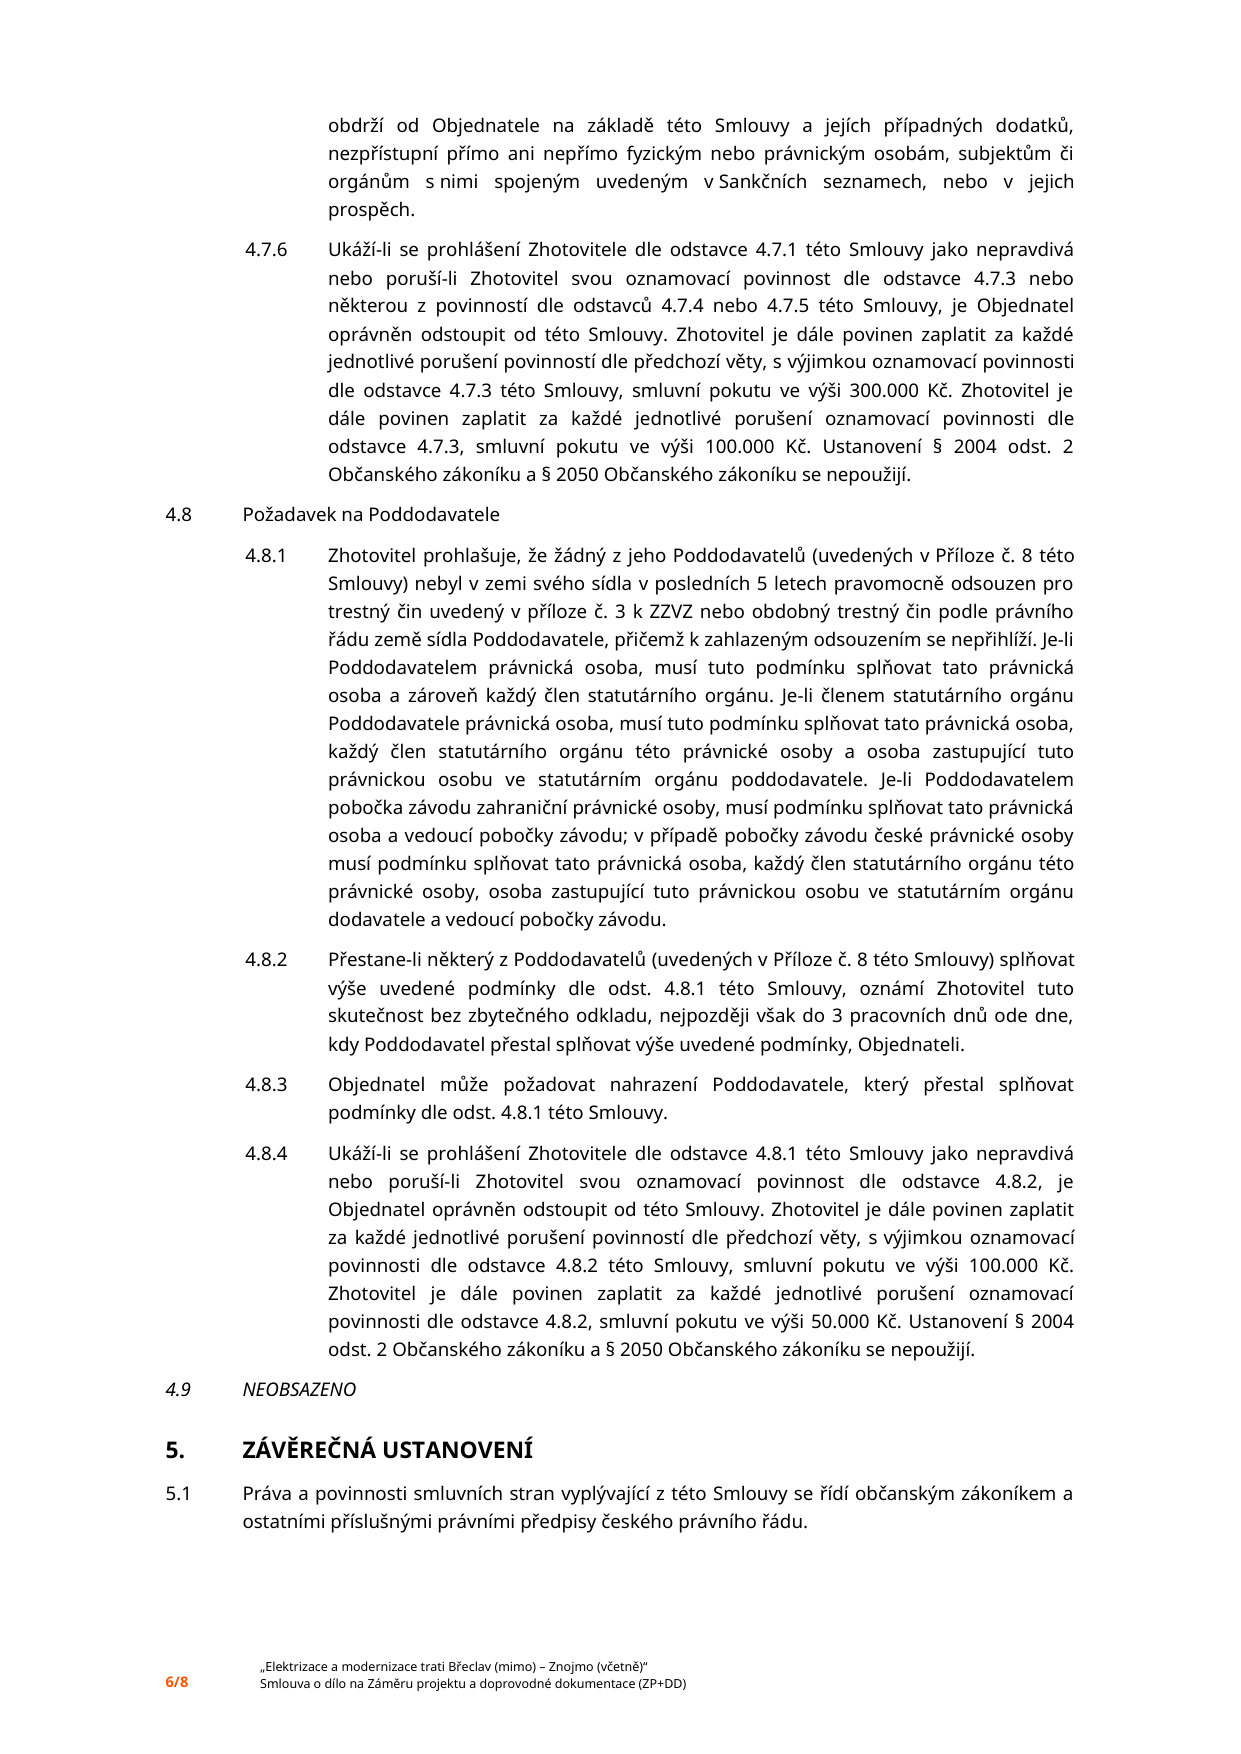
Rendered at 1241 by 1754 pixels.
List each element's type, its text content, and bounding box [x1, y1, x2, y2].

text Objednatel může požadovat nahrazení Poddodavatele, který přestal splňovat podmínky dle odst. 4.8.1 této Smlouvy. [245, 1071, 1075, 1125]
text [245, 112, 1075, 222]
text Přestane-li některý z Poddodavatelů (uvedených v Příloze č. 8 této Smlouvy) splňovat výše uvedené podmínky dle odst. 4.8.1 této Smlouvy, oznámí Zhotovitel tuto skutečnost bez zbytečného odkladu, nejpozději však do 3 pracovních dnů ode dne, kdy Poddodavatel přestal splňovat výše uvedené podmínky, Objednateli. [245, 947, 1075, 1056]
text Požadavek na Poddodavatele [165, 501, 1075, 527]
text Ukáží-li se prohlášení Zhotovitele dle odstavce 4.7.1 této Smlouvy jako nepravdivá nebo poruší-li Zhotovitel svou oznamovací povinnost dle odstavce 4.7.3 nebo některou z povinností dle odstavců 4.7.4 nebo 4.7.5 této Smlouvy, je Objednatel oprávněn odstoupit od této Smlouvy. Zhotovitel je dále povinen zaplatit za každé jednotlivé porušení povinností dle předchozí věty, s výjimkou oznamovací povinnosti dle odstavce 4.7.3 této Smlouvy, smluvní pokutu ve výši 300.000 Kč. Zhotovitel je dále povinen zaplatit za každé jednotlivé porušení oznamovací povinnosti dle odstavce 4.7.3, smluvní pokutu ve výši 100.000 Kč. Ustanovení § 2004 odst. 2 Občanského zákoníku a § 2050 Občanského zákoníku se nepoužijí. [245, 237, 1075, 486]
list NEOBSAZENO [165, 1377, 1075, 1402]
text Práva a povinnosti smluvních stran vyplývající z této Smlouvy se řídí občanským zákoníkem a ostatními příslušnými právními předpisy českého právního řádu. [165, 1481, 1075, 1534]
text ZÁVĚREČNÁ USTANOVENÍ [165, 1434, 1075, 1465]
text Zhotovitel prohlašuje, že žádný z jeho Poddodavatelů (uvedených v Příloze č. 8 této Smlouvy) nebyl v zemi svého sídla v posledních 5 letech pravomocně odsouzen pro trestný čin uvedený v příloze č. 3 k ZZVZ nebo obdobný trestný čin podle právního řádu země sídla Poddodavatele, přičemž k zahlazeným odsouzením se nepřihlíží. Je-li Poddodavatelem právnická osoba, musí tuto podmínku splňovat tato právnická osoba a zároveň každý člen statutárního orgánu. Je-li členem statutárního orgánu Poddodavatele právnická osoba, musí tuto podmínku splňovat tato právnická osoba, každý člen statutárního orgánu této právnické osoby a osoba zastupující tuto právnickou osobu ve statutárním orgánu poddodavatele. Je-li Poddodavatelem pobočka závodu zahraniční právnické osoby, musí podmínku splňovat tato právnická osoba a vedoucí pobočky závodu; v případě pobočky závodu české právnické osoby musí podmínku splňovat tato právnická osoba, každý člen statutárního orgánu této právnické osoby, osoba zastupující tuto právnickou osobu ve statutárním orgánu dodavatele a vedoucí pobočky závodu. [245, 542, 1075, 932]
text Ukáží-li se prohlášení Zhotovitele dle odstavce 4.8.1 této Smlouvy jako nepravdivá nebo poruší-li Zhotovitel svou oznamovací povinnost dle odstavce 4.8.2, je Objednatel oprávněn odstoupit od této Smlouvy. Zhotovitel je dále povinen zaplatit za každé jednotlivé porušení povinností dle předchozí věty, s výjimkou oznamovací povinnosti dle odstavce 4.8.2 této Smlouvy, smluvní pokutu ve výši 100.000 Kč. Zhotovitel je dále povinen zaplatit za každé jednotlivé porušení oznamovací povinnosti dle odstavce 4.8.2, smluvní pokutu ve výši 50.000 Kč. Ustanovení § 2004 odst. 2 Občanského zákoníku a § 2050 Občanského zákoníku se nepoužijí. [245, 1140, 1075, 1362]
